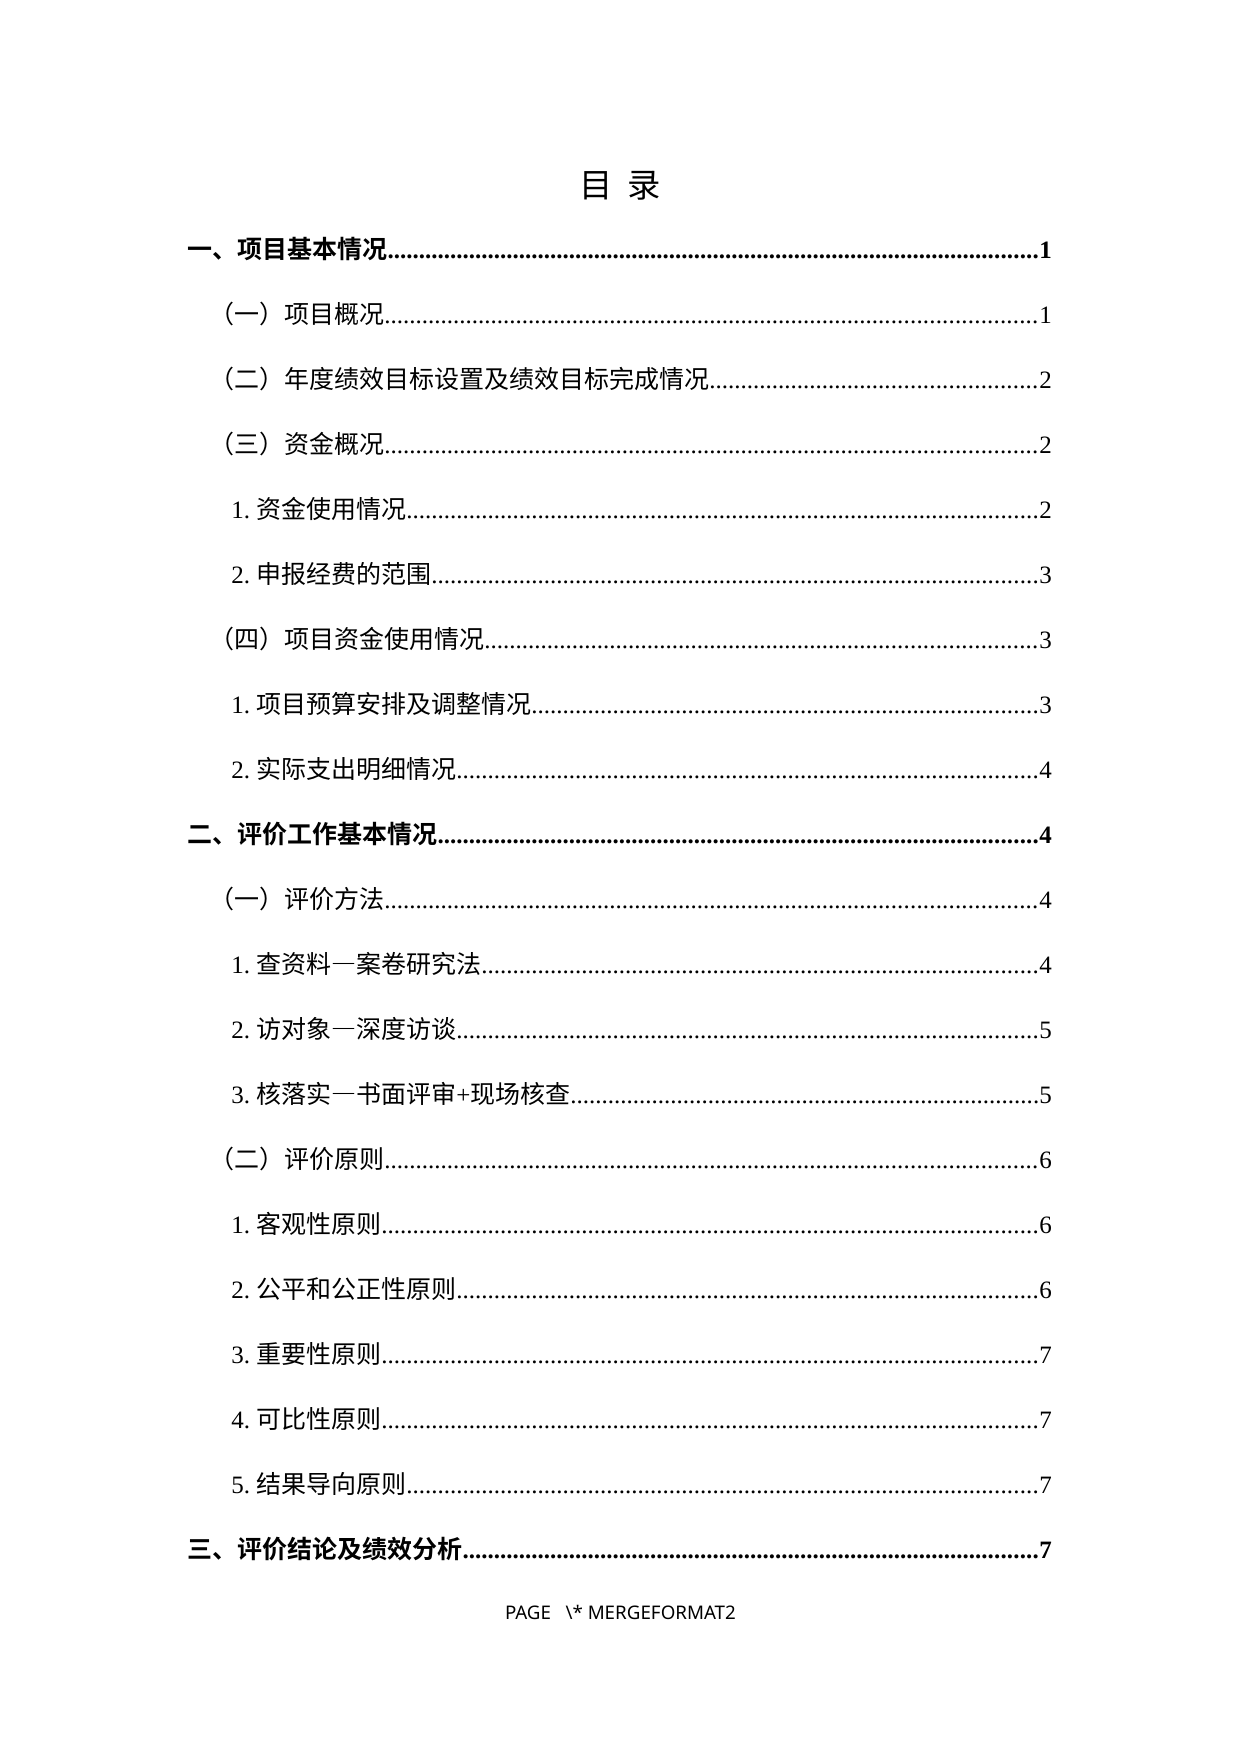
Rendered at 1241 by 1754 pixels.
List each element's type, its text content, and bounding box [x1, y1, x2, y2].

text 2. 公平和公正性原则 6 [231, 1255, 1053, 1320]
text 2. 访对象—深度访谈 5 [231, 995, 1053, 1060]
text （一）评价方法 4 [209, 865, 1053, 930]
text （二）评价原则 6 [209, 1125, 1053, 1190]
text 一、项目基本情况 1 [187, 215, 1053, 280]
text 1. 资金使用情况 2 [231, 475, 1053, 540]
text 3. 重要性原则 7 [231, 1320, 1053, 1385]
text 1. 查资料—案卷研究法 4 [231, 930, 1053, 995]
text 二、评价工作基本情况 4 [187, 800, 1053, 865]
text （一）项目概况 1 [209, 280, 1053, 345]
text 三、评价结论及绩效分析 7 [187, 1515, 1053, 1580]
text （四）项目资金使用情况 3 [209, 605, 1053, 670]
text 3. 核落实—书面评审+现场核查 5 [231, 1060, 1053, 1125]
text 1. 项目预算安排及调整情况 3 [231, 670, 1053, 735]
text （三）资金概况 2 [209, 410, 1053, 475]
text 5. 结果导向原则 7 [231, 1450, 1053, 1515]
text （二）年度绩效目标设置及绩效目标完成情况 2 [209, 345, 1053, 410]
text 4. 可比性原则 7 [231, 1385, 1053, 1450]
text 目 录 [187, 150, 1053, 215]
text 1. 客观性原则 6 [231, 1190, 1053, 1255]
text 2. 实际支出明细情况 4 [231, 735, 1053, 800]
text 2. 申报经费的范围 3 [231, 540, 1053, 605]
